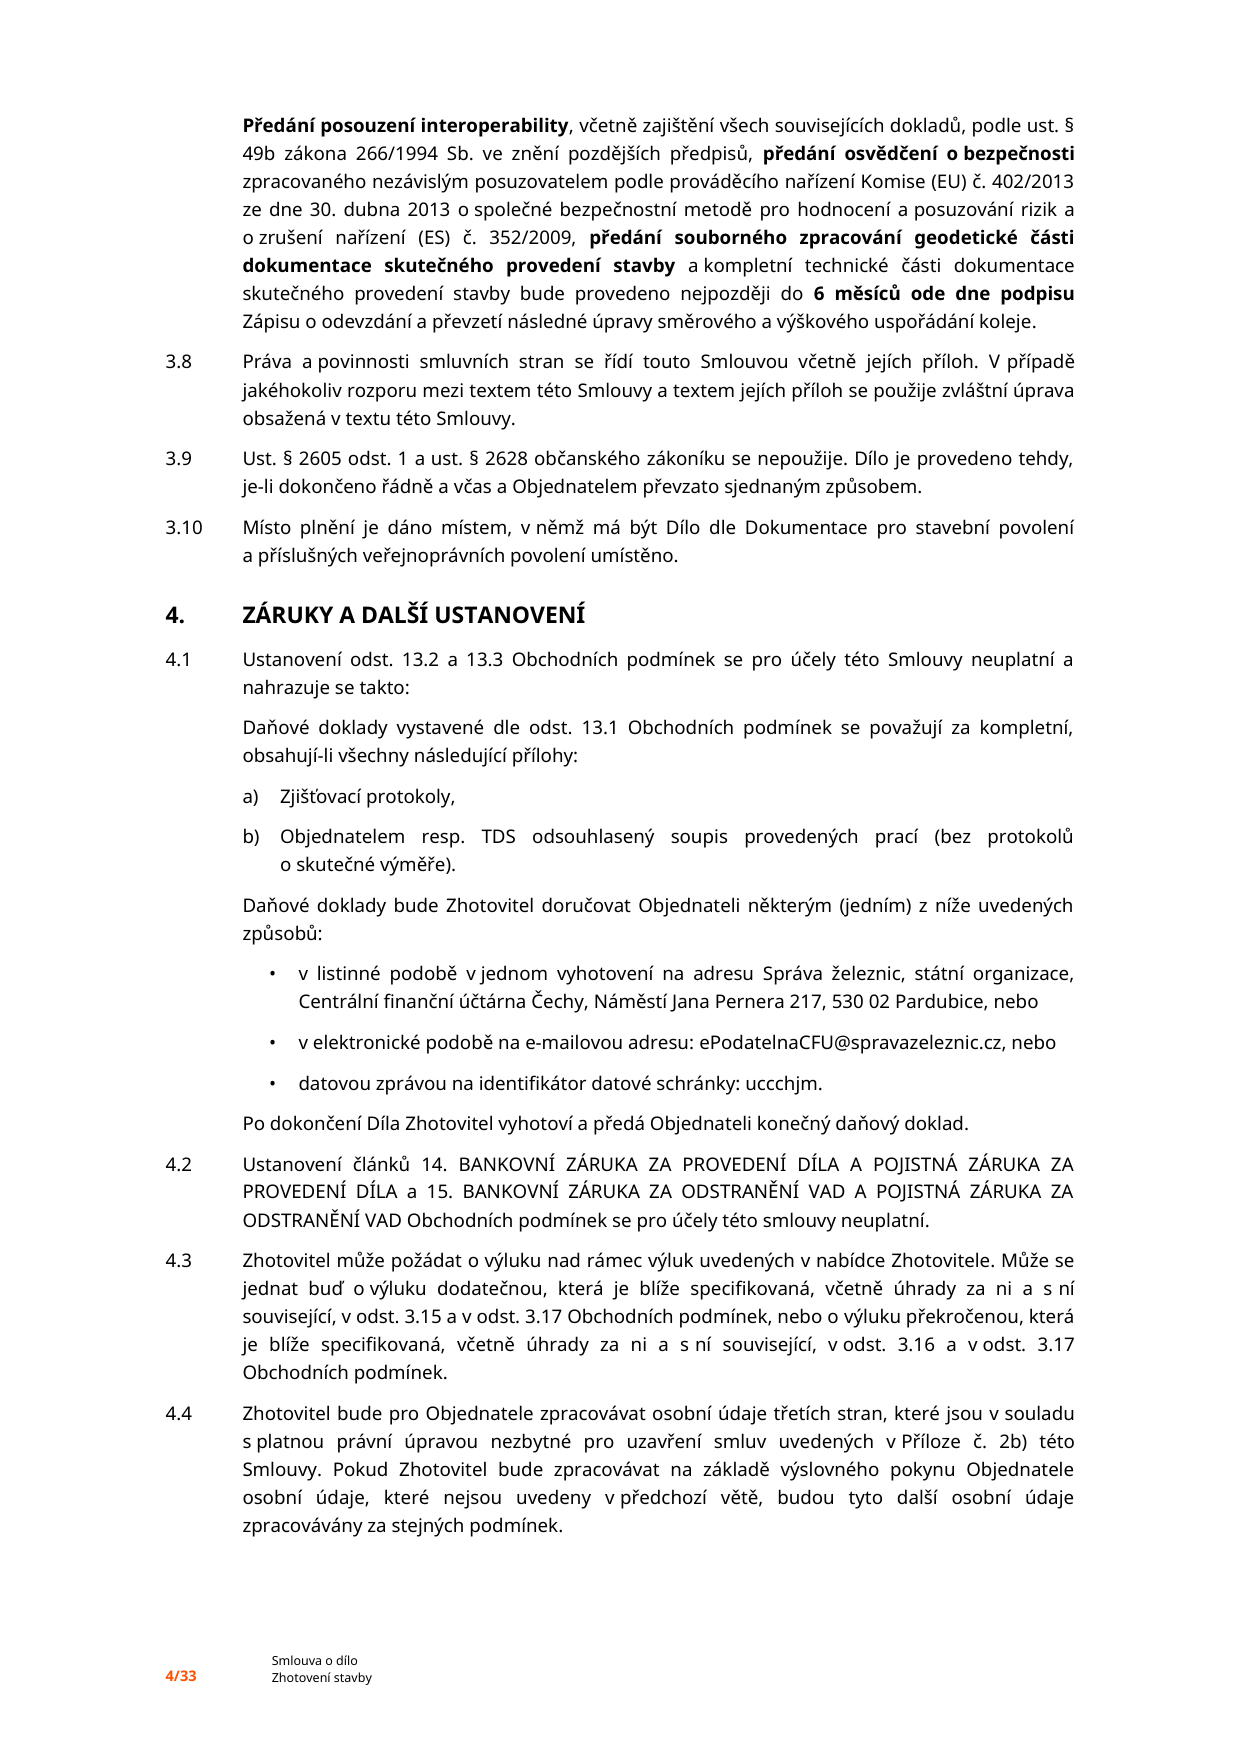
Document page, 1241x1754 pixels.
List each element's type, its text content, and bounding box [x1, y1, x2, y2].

text Ustanovení článků 14. BANKOVNÍ ZÁRUKA ZA PROVEDENÍ DÍLA A POJISTNÁ ZÁRUKA ZA PROVEDENÍ DÍLA a 15. BANKOVNÍ ZÁRUKA ZA ODSTRANĚNÍ VAD A POJISTNÁ ZÁRUKA ZA ODSTRANĚNÍ VAD Obchodních podmínek se pro účely této smlouvy neuplatní. [165, 1151, 1075, 1232]
list Zjišťovací protokoly, [242, 783, 1075, 809]
list • datovou zprávou na identifikátor datové schránky: uccchjm. [269, 1070, 1075, 1095]
text Zhotovitel bude pro Objednatele zpracovávat osobní údaje třetích stran, které jsou v souladu s platnou právní úpravou nezbytné pro uzavření smluv uvedených v Příloze č. 2b) této Smlouvy. Pokud Zhotovitel bude zpracovávat na základě výslovného pokynu Objednatele osobní údaje, které nejsou uvedeny v předchozí větě, budou tyto další osobní údaje zpracovávány za stejných podmínek. [165, 1400, 1075, 1538]
list Objednatelem resp. TDS odsouhlasený soupis provedených prací (bez protokolů o skutečné výměře). [242, 824, 1075, 877]
text Zhotovitel může požádat o výluku nad rámec výluk uvedených v nabídce Zhotovitele. Může se jednat buď o výluku dodatečnou, která je blíže specifikovaná, včetně úhrady za ni a s ní související, v odst. 3.15 a v odst. 3.17 Obchodních podmínek, nebo o výluku překročenou, která je blíže specifikovaná, včetně úhrady za ni a s ní související, v odst. 3.16 a v odst. 3.17 Obchodních podmínek. [165, 1247, 1075, 1385]
list Daňové doklady bude Zhotovitel doručovat Objednateli některým (jedním) z níže uvedených způsobů: [242, 892, 1075, 946]
text Práva a povinnosti smluvních stran se řídí touto Smlouvou včetně jejích příloh. V případě jakéhokoliv rozporu mezi textem této Smlouvy a textem jejích příloh se použije zvláštní úprava obsažená v textu této Smlouvy. [165, 349, 1075, 430]
list • v listinné podobě v jednom vyhotovení na adresu Správa železnic, státní organizace, Centrální finanční účtárna Čechy, Náměstí Jana Pernera 217, 530 02 Pardubice, nebo [269, 961, 1075, 1014]
text Předání posouzení interoperability, včetně zajištění všech souvisejících dokladů, podle ust. § 49b zákona 266/1994 Sb. ve znění pozdějších předpisů, předání osvědčení o bezpečnosti zpracovaného nezávislým posuzovatelem podle prováděcího nařízení Komise (EU) č. 402/2013 ze dne 30. dubna 2013 o společné bezpečnostní metodě pro hodnocení a posuzování rizik a o zrušení nařízení (ES) č. 352/2009, předání souborného zpracování geodetické části dokumentace skutečného provedení stavby a kompletní technické části dokumentace skutečného provedení stavby bude provedeno nejpozději do 6 měsíců ode dne podpisu Zápisu o odevzdání a převzetí následné úpravy směrového a výškového uspořádání koleje. [242, 112, 1075, 334]
text Ustanovení odst. 13.2 a 13.3 Obchodních podmínek se pro účely této Smlouvy neuplatní a nahrazuje se takto: [165, 646, 1075, 699]
list Po dokončení Díla Zhotovitel vyhotoví a předá Objednateli konečný daňový doklad. [242, 1110, 1075, 1136]
list • v elektronické podobě na e-mailovou adresu: ePodatelnaCFU@spravazeleznic.cz, nebo [269, 1029, 1075, 1055]
list Daňové doklady vystavené dle odst. 13.1 Obchodních podmínek se považují za kompletní, obsahují-li všechny následující přílohy: [242, 714, 1075, 768]
text ZÁRUKY A DALŠÍ USTANOVENÍ [165, 599, 1075, 630]
text Ust. § 2605 odst. 1 a ust. § 2628 občanského zákoníku se nepoužije. Dílo je provedeno tehdy, je-li dokončeno řádně a včas a Objednatelem převzato sjednaným způsobem. [165, 445, 1075, 499]
text Místo plnění je dáno místem, v němž má být Dílo dle Dokumentace pro stavební povolení a příslušných veřejnoprávních povolení umístěno. [165, 514, 1075, 567]
